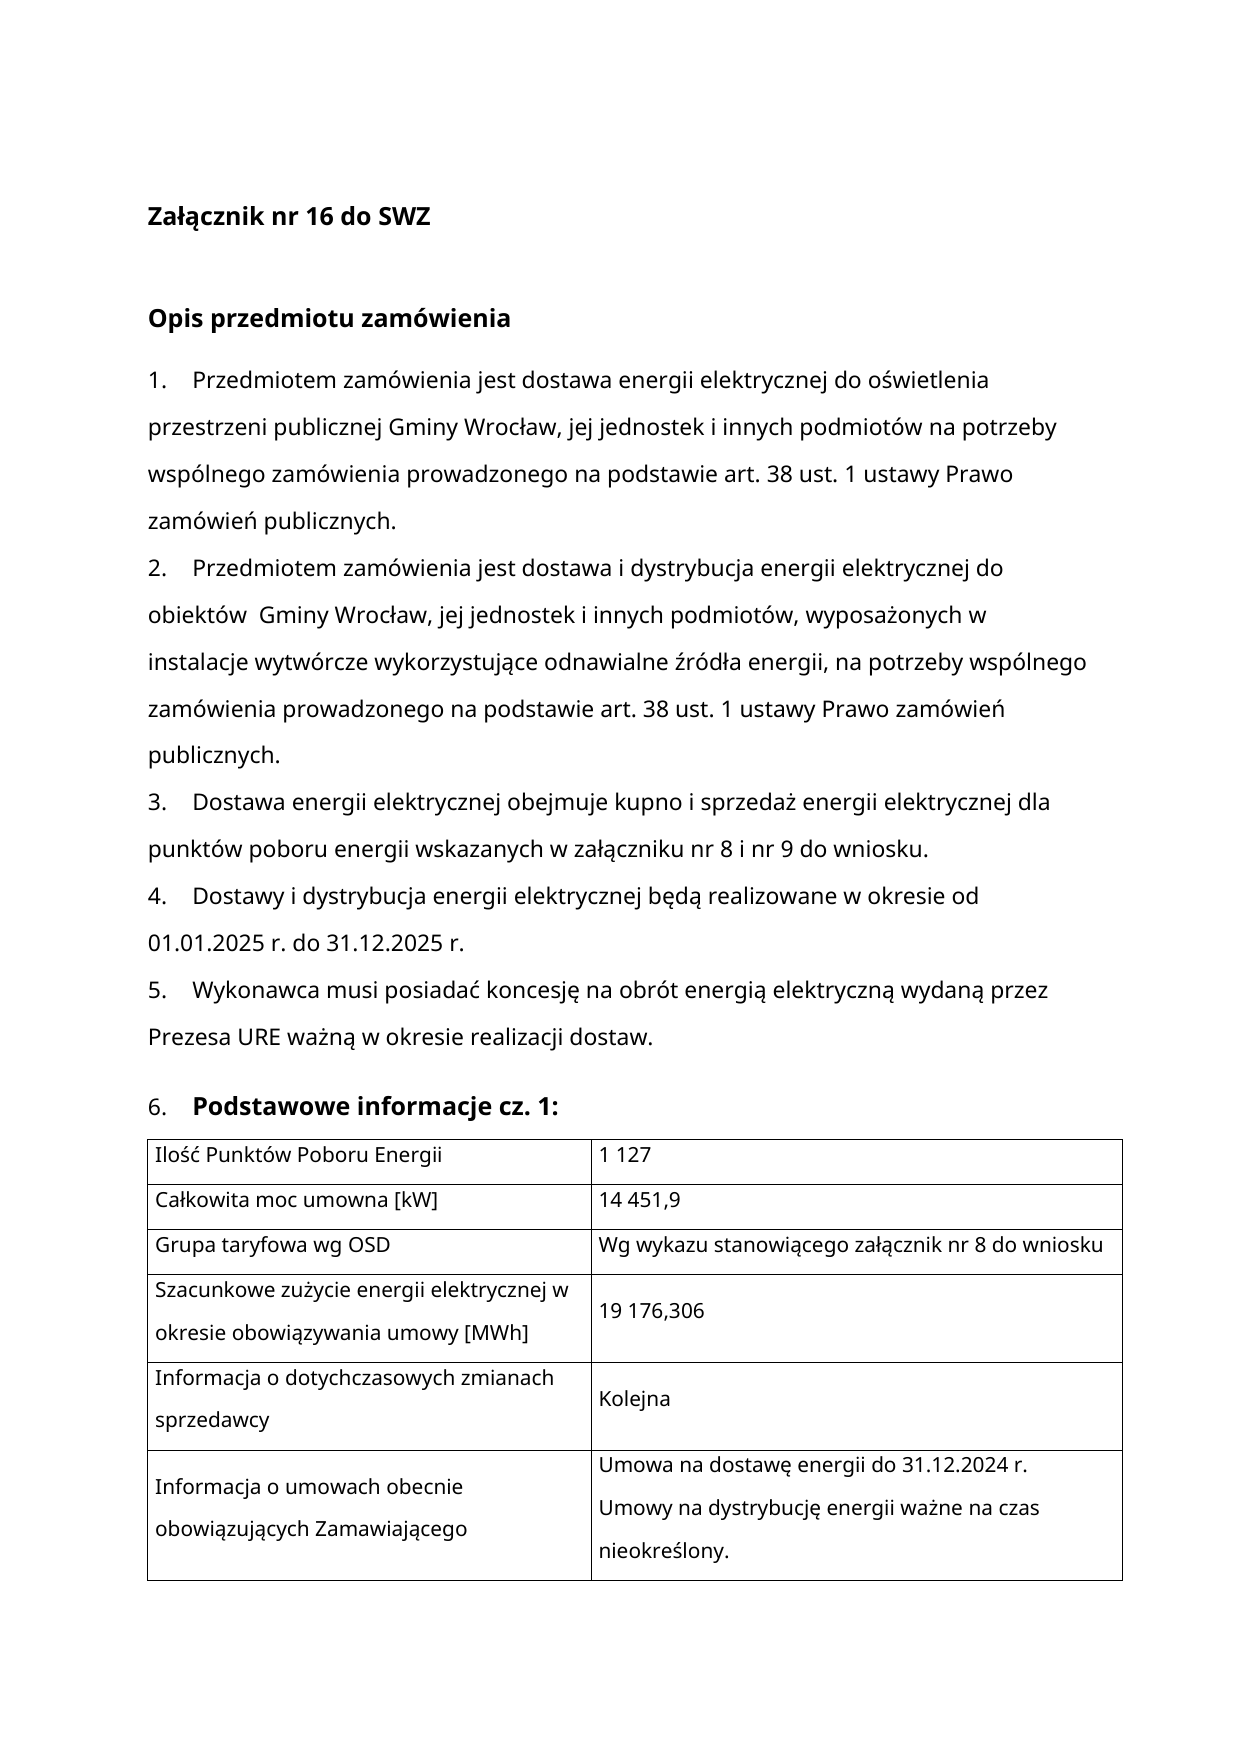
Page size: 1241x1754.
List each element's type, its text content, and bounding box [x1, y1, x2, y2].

table_cell Umowa na dostawę energii do 31.12.2024 r. Umowy na dystrybucję energii ważne na czas nieokreślony. [592, 1451, 1122, 1580]
list Przedmiotem zamówienia jest dostawa energii elektrycznej do oświetlenia przestrzeni publicznej Gminy Wrocław, jej jednostek i innych podmiotów na potrzeby wspólnego zamówienia prowadzonego na podstawie art. 38 ust. 1 ustawy Prawo zamówień publicznych. [148, 364, 1092, 536]
table_cell Kolejna [592, 1363, 1122, 1449]
table_cell Grupa taryfowa wg OSD [148, 1230, 591, 1274]
table_header 1 127 [592, 1140, 1122, 1184]
table_cell Informacja o umowach obecnie obowiązujących Zamawiającego [148, 1451, 591, 1580]
text Załącznik nr 16 do SWZ [148, 199, 1092, 233]
list Dostawa energii elektrycznej obejmuje kupno i sprzedaż energii elektrycznej dla punktów poboru energii wskazanych w załączniku nr 8 i nr 9 do wniosku. [148, 786, 1092, 864]
list Dostawy i dystrybucja energii elektrycznej będą realizowane w okresie od 01.01.2025 r. do 31.12.2025 r. [148, 880, 1092, 958]
table_cell Wg wykazu stanowiącego załącznik nr 8 do wniosku [592, 1230, 1122, 1274]
list Podstawowe informacje cz. 1: [148, 1088, 1092, 1122]
table_header Ilość Punktów Poboru Energii [148, 1140, 591, 1184]
table_cell 14 451,9 [592, 1185, 1122, 1229]
list Przedmiotem zamówienia jest dostawa i dystrybucja energii elektrycznej do obiektów Gminy Wrocław, jej jednostek i innych podmiotów, wyposażonych w instalacje wytwórcze wykorzystujące odnawialne źródła energii, na potrzeby wspólnego zamówienia prowadzonego na podstawie art. 38 ust. 1 ustawy Prawo zamówień publicznych. [148, 552, 1092, 771]
table_cell Informacja o dotychczasowych zmianach sprzedawcy [148, 1363, 591, 1449]
table_cell 19 176,306 [592, 1275, 1122, 1362]
list Wykonawca musi posiadać koncesję na obrót energią elektryczną wydaną przez Prezesa URE ważną w okresie realizacji dostaw. [148, 974, 1092, 1052]
table_cell Szacunkowe zużycie energii elektrycznej w okresie obowiązywania umowy [MWh] [148, 1275, 591, 1362]
text Opis przedmiotu zamówienia [148, 301, 1092, 335]
table_cell Całkowita moc umowna [kW] [148, 1185, 591, 1229]
